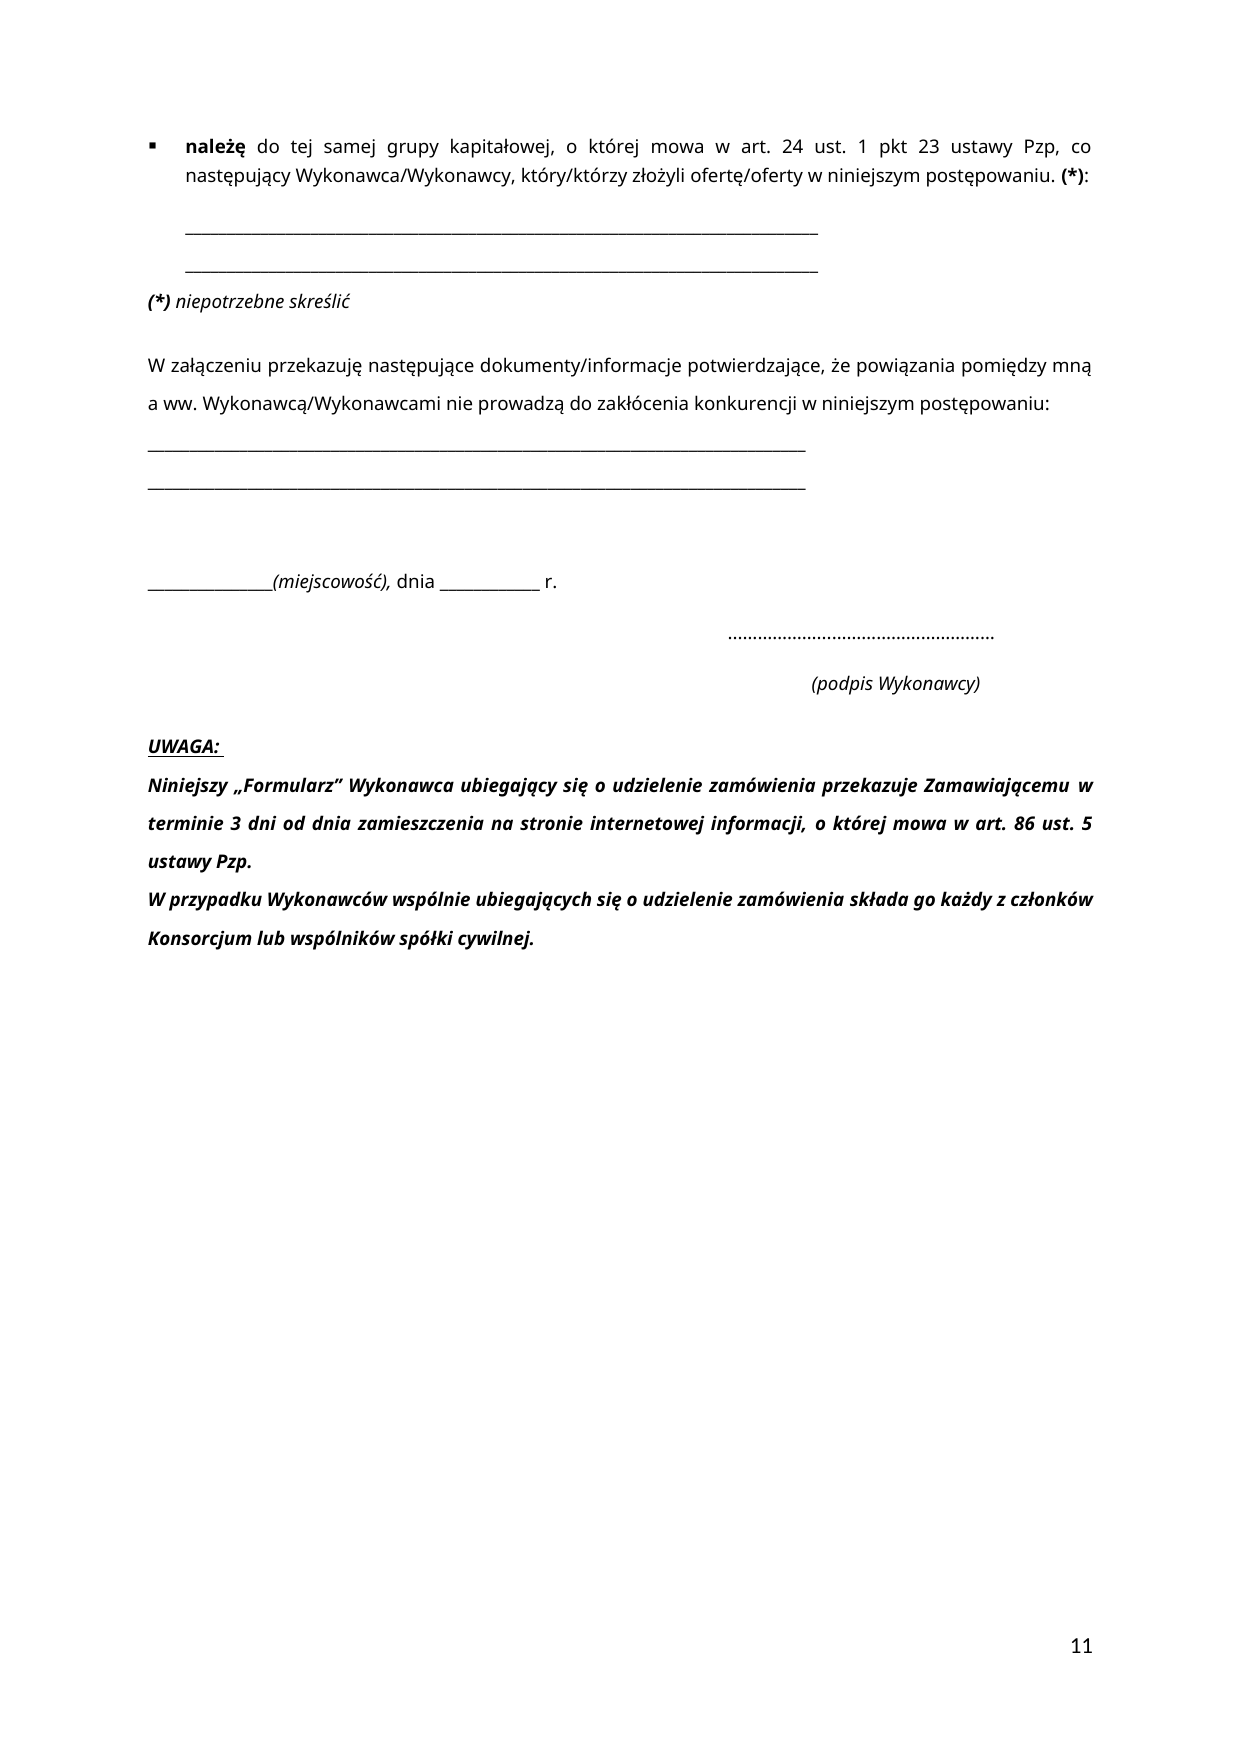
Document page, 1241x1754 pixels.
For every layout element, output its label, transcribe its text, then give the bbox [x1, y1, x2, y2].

text UWAGA: [148, 734, 1093, 759]
text W przypadku Wykonawców wspólnie ubiegających się o udzielenie zamówienia składa go każdy z członków Konsorcjum lub wspólników spółki cywilnej. [148, 887, 1093, 951]
text _______________________________________________________________________________ [148, 429, 1093, 454]
text W załączeniu przekazuję następujące dokumenty/informacje potwierdzające, że powiązania pomiędzy mną a ww. Wykonawcą/Wykonawcami nie prowadzą do zakłócenia konkurencji w niniejszym postępowaniu: [148, 352, 1093, 416]
text ____________________________________________________________________________ [185, 251, 1093, 276]
text _______________(miejscowość), dnia ____________ r. [148, 569, 1093, 594]
text ...……………...…………………………… [148, 619, 1093, 645]
text (*) niepotrzebne skreślić [148, 289, 1093, 314]
text _______________________________________________________________________________ [148, 467, 1093, 493]
text ____________________________________________________________________________ [185, 212, 1093, 238]
text Niniejszy „Formularz” Wykonawca ubiegający się o udzielenie zamówienia przekazuje Zamawiającemu w terminie 3 dni od dnia zamieszczenia na stronie internetowej informacji, o której mowa w art. 86 ust. 5 ustawy Pzp. [148, 772, 1093, 874]
list należę do tej samej grupy kapitałowej, o której mowa w art. 24 ust. 1 pkt 23 ustawy Pzp, co następujący Wykonawca/Wykonawcy, który/którzy złożyli ofertę/oferty w niniejszym postępowaniu. (*): [148, 133, 1093, 188]
text (podpis Wykonawcy) [738, 670, 1093, 696]
